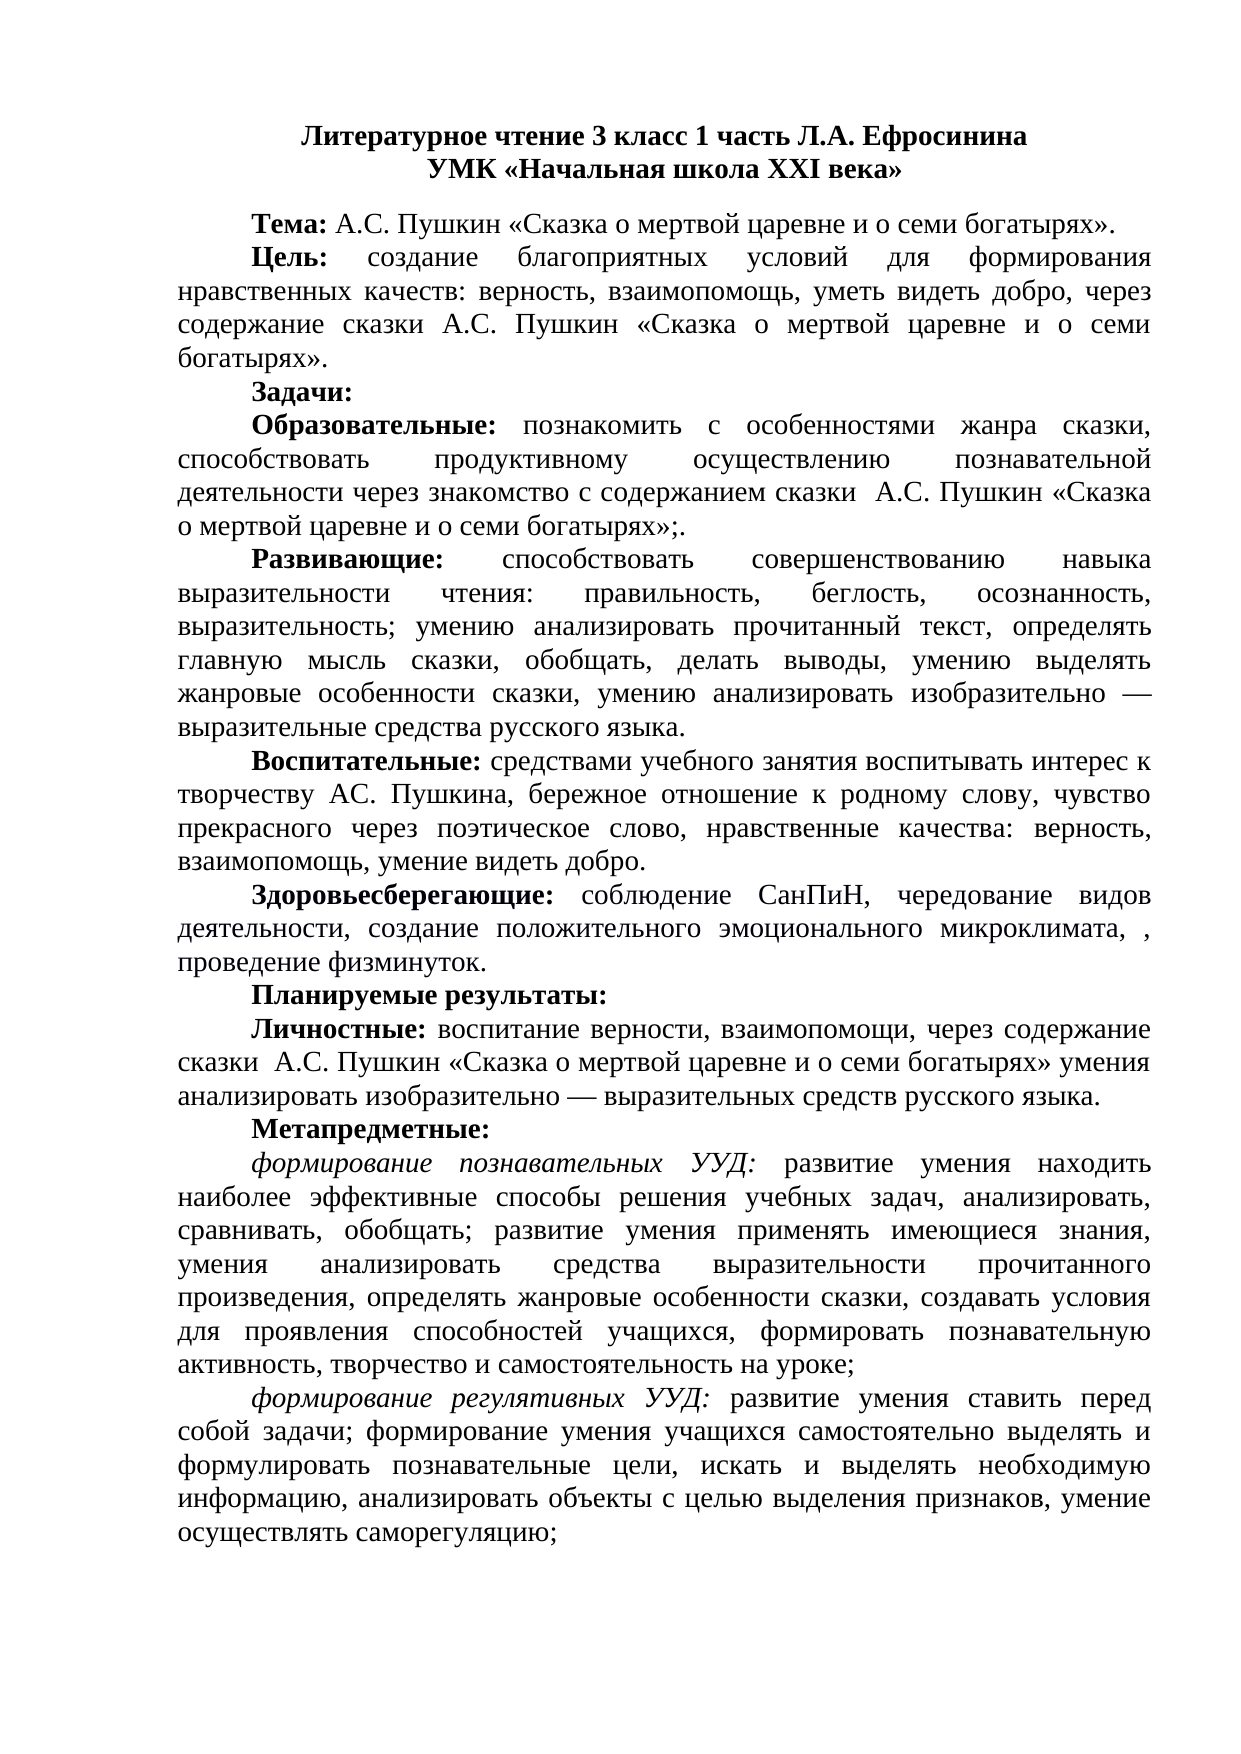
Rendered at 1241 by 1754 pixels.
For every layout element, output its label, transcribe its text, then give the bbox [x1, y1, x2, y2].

text Развивающие: способствовать совершенствованию навыка выразительности чтения: правильность, беглость, осознанность, выразительность; умению анализировать прочитанный текст, определять главную мысль сказки, обобщать, делать выводы, умению выделять жанровые особенности сказки, умению анализировать изобразительно — выразительные средства русского языка. [177, 541, 1152, 743]
text Тема: А.С. Пушкин «Сказка о мертвой царевне и о семи богатырях». [615, 206, 1152, 239]
text Тема: А.С. Пушкин «Сказка о мертвой царевне и о семи богатырях». [177, 206, 335, 239]
text Здоровьесберегающие: соблюдение СанПиН, чередование видов деятельности, создание положительного эмоционального микроклимата, , проведение физминуток. [177, 877, 1152, 977]
text Образовательные: познакомить с особенностями жанра сказки, способствовать продуктивному осуществлению познавательной деятельности через знакомство с содержанием сказки А.С. Пушкин «Сказка о мертвой царевне и о семи богатырях»;. [177, 407, 1152, 541]
text формирование познавательных УУД: развитие умения находить наиболее эффективные способы решения учебных задач, анализировать, сравнивать, обобщать; развитие умения применять имеющиеся знания, умения анализировать средства выразительности прочитанного произведения, определять жанровые особенности сказки, создавать условия для проявления способностей учащихся, формировать познавательную активность, творчество и самостоятельность на уроке; [177, 1145, 1152, 1380]
text Личностные: воспитание верности, взаимопомощи, через содержание сказки А.С. Пушкин «Сказка о мертвой царевне и о семи богатырях» умения анализировать изобразительно — выразительных средств русского языка. [177, 1011, 1152, 1112]
list Литературное чтение 3 класс 1 часть Л.А. Ефросинина [177, 118, 1152, 152]
text Метапредметные: [177, 1112, 1152, 1145]
text Планируемые результаты: [177, 977, 1152, 1011]
text Цель: создание благоприятных условий для формирования нравственных качеств: верность, взаимопомощь, уметь видеть добро, через содержание сказки А.С. Пушкин «Сказка о мертвой царевне и о семи богатырях». [177, 239, 1152, 374]
text формирование регулятивных УУД: развитие умения ставить перед собой задачи; формирование умения учащихся самостоятельно выделять и формулировать познавательные цели, искать и выделять необходимую информацию, анализировать объекты с целью выделения признаков, умение осуществлять саморегуляцию; [177, 1380, 1152, 1548]
text Воспитательные: средствами учебного занятия воспитывать интерес к творчеству АС. Пушкина, бережное отношение к родному слову, чувство прекрасного через поэтическое слово, нравственные качества: верность, взаимопомощь, умение видеть добро. [177, 743, 1152, 877]
list УМК «Начальная школа XXI века» [177, 152, 1152, 185]
text Задачи: [177, 374, 1152, 407]
